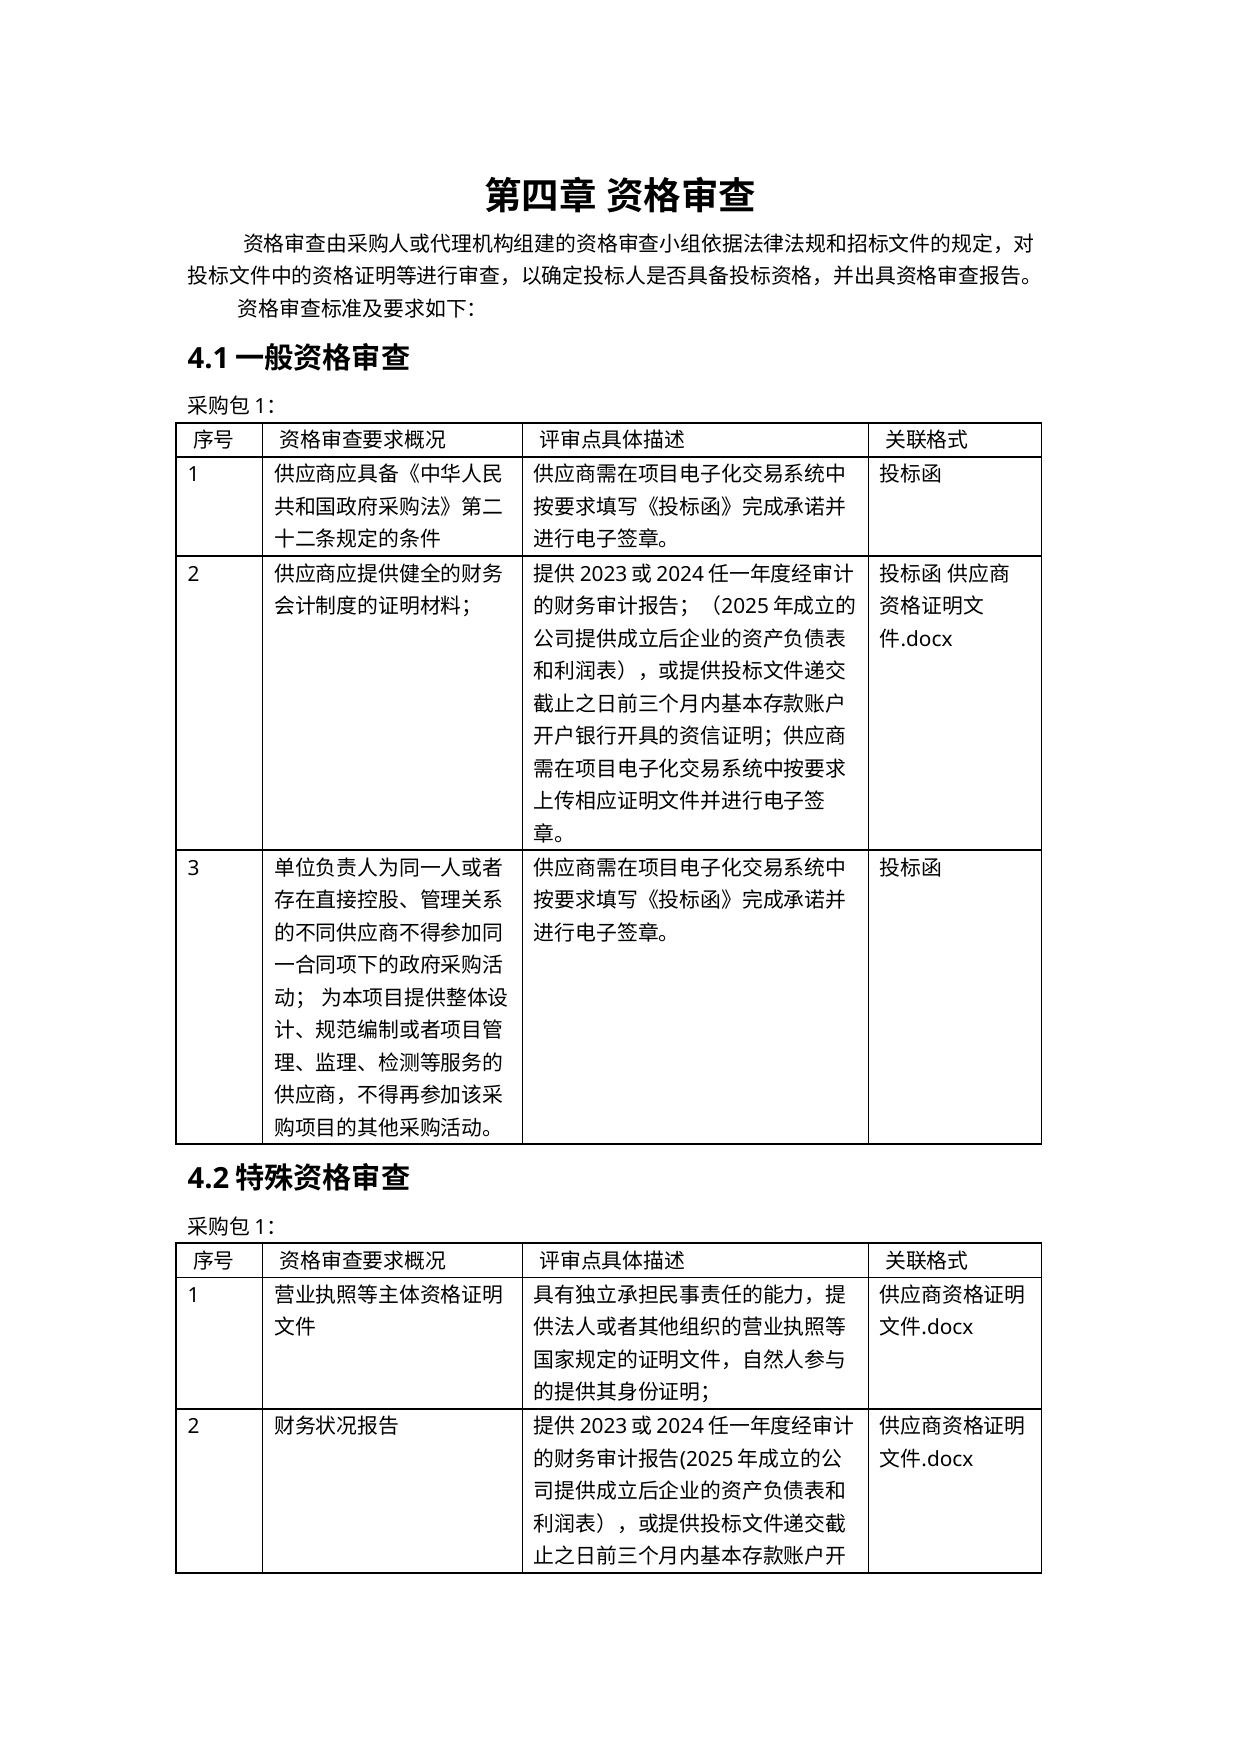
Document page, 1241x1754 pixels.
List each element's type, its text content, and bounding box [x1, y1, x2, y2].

table_cell 2 [177, 557, 262, 849]
table_header 评审点具体描述 [523, 424, 868, 456]
table_cell 提供2023或2024任一年度经审计的财务审计报告；（2025年成立的公司提供成立后企业的资产负债表和利润表），或提供投标文件递交截止之日前三个月内基本存款账户开户银行开具的资信证明；供应商需在项目电子化交易系统中按要求上传相应证明文件并进行电子签章。 [523, 557, 868, 849]
table_cell 投标函 供应商资格证明文件.docx [869, 557, 1041, 849]
table_cell 财务状况报告 [263, 1410, 522, 1572]
table_header 资格审查要求概况 [263, 1244, 522, 1276]
text 资格审查由采购人或代理机构组建的资格审查小组依据法律法规和招标文件的规定，对投标文件中的资格证明等进行审查，以确定投标人是否具备投标资格，并出具资格审查报告。 [187, 227, 1053, 292]
table_cell 供应商应提供健全的财务会计制度的证明材料； [263, 557, 522, 849]
table_header 序号 [177, 1244, 262, 1276]
table_header 关联格式 [869, 424, 1041, 456]
table_cell 2 [177, 1410, 262, 1572]
table_cell 投标函 [869, 458, 1041, 555]
text 资格审查标准及要求如下： [187, 292, 1053, 324]
table_cell 投标函 [869, 851, 1041, 1143]
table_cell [523, 1410, 868, 1572]
text 采购包1： [187, 1210, 1053, 1242]
table_cell 营业执照等主体资格证明文件 [263, 1278, 522, 1408]
table_header 序号 [177, 424, 262, 456]
text 4.1一般资格审查 [187, 324, 1053, 389]
table_cell 1 [177, 1278, 262, 1408]
table_cell 供应商需在项目电子化交易系统中按要求填写《投标函》完成承诺并进行电子签章。 [523, 851, 868, 1143]
text 4.2特殊资格审查 [187, 1145, 1053, 1210]
text 第四章 资格审查 [187, 162, 1053, 227]
table_cell 3 [177, 851, 262, 1143]
table_header 评审点具体描述 [523, 1244, 868, 1276]
text 采购包1： [187, 389, 1053, 422]
table_cell 供应商资格证明文件.docx [869, 1278, 1041, 1408]
table_cell 具有独立承担民事责任的能力，提供法人或者其他组织的营业执照等国家规定的证明文件，自然人参与的提供其身份证明； [523, 1278, 868, 1408]
table_cell 供应商需在项目电子化交易系统中按要求填写《投标函》完成承诺并进行电子签章。 [523, 458, 868, 555]
table_header 资格审查要求概况 [263, 424, 522, 456]
table_cell 单位负责人为同一人或者存在直接控股、管理关系的不同供应商不得参加同一合同项下的政府采购活动； 为本项目提供整体设计、规范编制或者项目管理、监理、检测等服务的供应商，不得再参加该采购项目的其他采购活动。 [263, 851, 522, 1143]
table_cell 供应商资格证明文件.docx [869, 1410, 1041, 1572]
table_cell 供应商应具备《中华人民共和国政府采购法》第二十二条规定的条件 [263, 458, 522, 555]
table_header 关联格式 [869, 1244, 1041, 1276]
table_cell 1 [177, 458, 262, 555]
